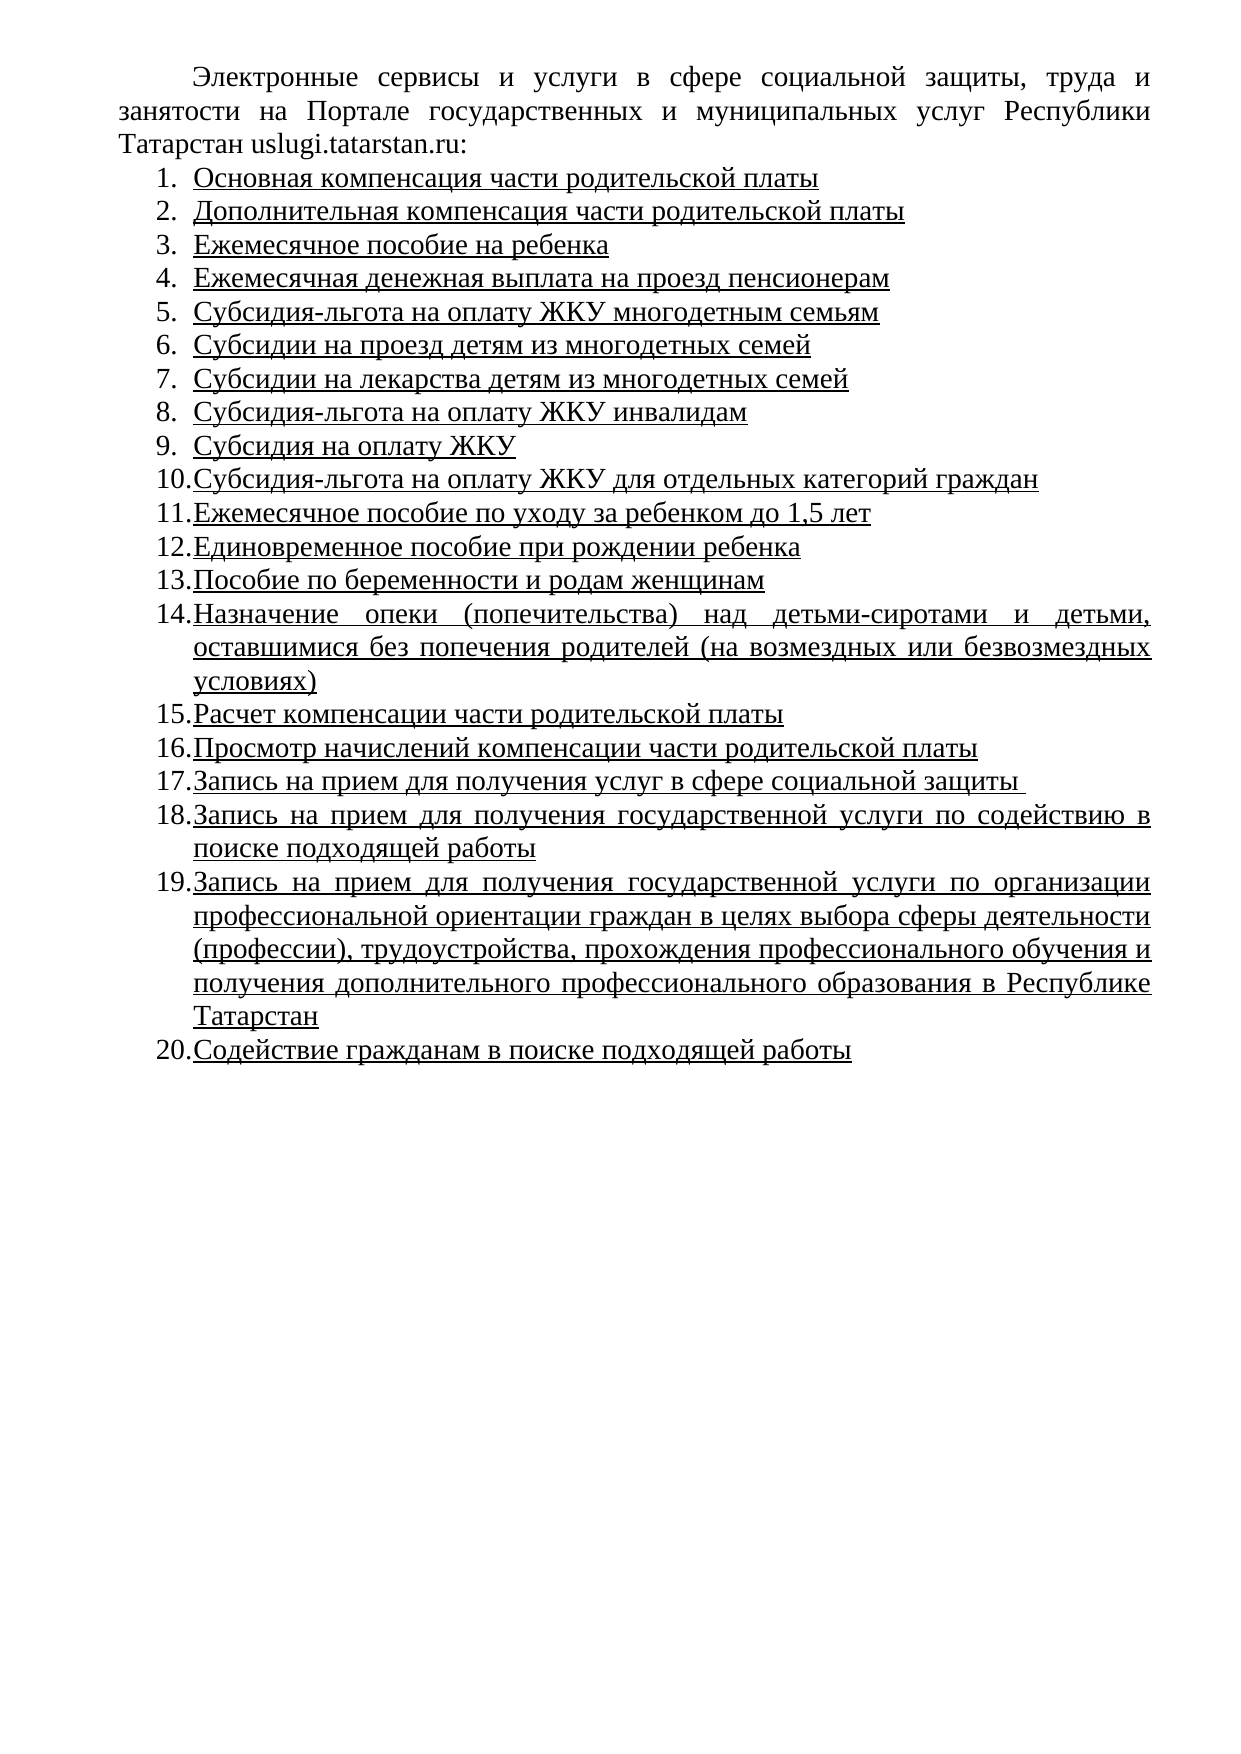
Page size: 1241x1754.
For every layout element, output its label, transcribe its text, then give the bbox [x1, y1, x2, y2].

list Субсидии на проезд детям из многодетных семей [156, 327, 1152, 361]
list Запись на прием для получения услуг в сфере социальной защиты [156, 763, 1152, 797]
list Субсидия на оплату ЖКУ [156, 428, 1152, 462]
list Расчет компенсации части родительской платы [156, 696, 1152, 730]
list Ежемесячное пособие на ребенка [156, 227, 1152, 260]
list Субсидия-льгота на оплату ЖКУ многодетным семьям [156, 294, 1152, 327]
list Запись на прием для получения государственной услуги по содействию в поиске подходящей работы [156, 797, 1152, 864]
list Субсидии на лекарства детям из многодетных семей [156, 361, 1152, 394]
list Субсидия-льгота на оплату ЖКУ инвалидам [156, 394, 1152, 428]
list Пособие по беременности и родам женщинам [156, 562, 1152, 596]
list Дополнительная компенсация части родительской платы [156, 193, 1152, 227]
list Запись на прием для получения государственной услуги по организации профессиональной ориентации граждан в целях выбора сферы деятельности (профессии), трудоустройства, прохождения профессионального обучения и получения дополнительного профессионального образования в Республике Татарстан [156, 864, 1152, 1032]
list Субсидия-льгота на оплату ЖКУ для отдельных категорий граждан [156, 462, 1152, 495]
list Ежемесячное пособие по уходу за ребенком до 1,5 лет [156, 495, 1152, 529]
list Содействие гражданам в поиске подходящей работы [156, 1032, 1152, 1065]
list Просмотр начислений компенсации части родительской платы [156, 730, 1152, 763]
text Электронные сервисы и услуги в сфере социальной защиты, труда и занятости на Портале государственных и муниципальных услуг Республики Татарстан uslugi.tatarstan.ru: [118, 59, 1152, 160]
list Единовременное пособие при рождении ребенка [156, 529, 1152, 562]
list Ежемесячная денежная выплата на проезд пенсионерам [156, 260, 1152, 294]
list ​Основная компенсация части родительской платы [156, 160, 1152, 193]
list Назначение опеки (попечительства) над детьми-сиротами и детьми, оставшимися без попечения родителей (на возмездных или безвозмездных условиях) [156, 596, 1152, 696]
